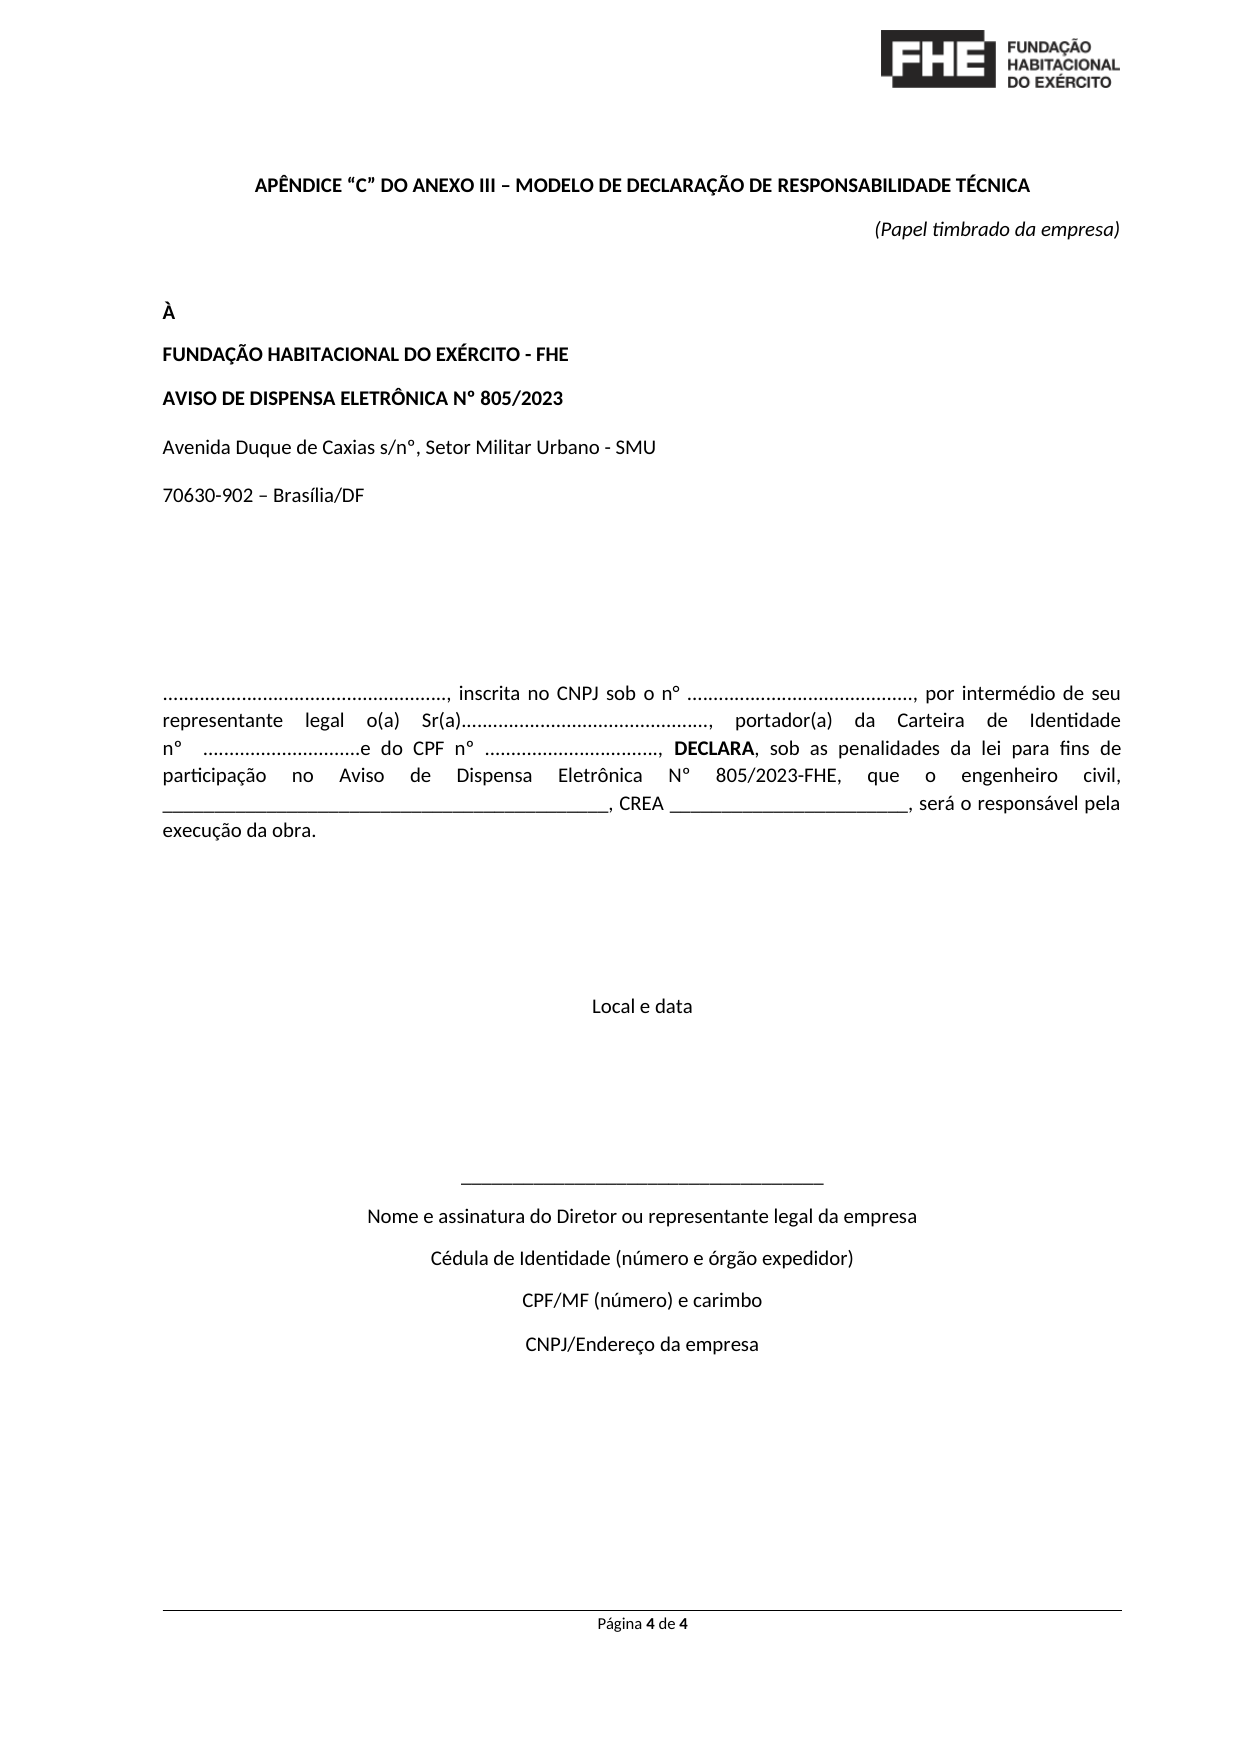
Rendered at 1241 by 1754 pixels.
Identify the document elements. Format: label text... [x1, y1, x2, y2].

text ___________________________________ [162, 1162, 1122, 1187]
text (Papel timbrado da empresa) [162, 216, 1122, 241]
text CNPJ/Endereço da empresa [162, 1331, 1122, 1356]
picture [879, 29, 1123, 89]
text FUNDAÇÃO HABITACIONAL DO EXÉRCITO - FHE [162, 341, 1122, 366]
text À [162, 299, 1122, 324]
text ......................................................, inscrita no CNPJ sob o n° ..........................................., por intermédio de seu representante legal o(a) Sr(a)..............................................., portador(a) da Carteira de Identidade nº ..............................e do CPF nº ................................., DECLARA, sob as penalidades da lei para fins de participação no Aviso de Dispensa Eletrônica Nº 805/2023-FHE, que o engenheiro civil, ___________________________________________, CREA _______________________, será o responsável pela execução da obra. [162, 680, 1122, 843]
text Local e data [162, 993, 1122, 1019]
text CPF/MF (número) e carimbo [162, 1287, 1122, 1312]
text 70630-902 – Brasília/DF [162, 477, 1122, 508]
text APÊNDICE “C” DO ANEXO III – MODELO DE DECLARAÇÃO DE RESPONSABILIDADE TÉCNICA [162, 172, 1122, 197]
text AVISO DE DISPENSA ELETRÔNICA Nº 805/2023 [162, 385, 1122, 410]
text Avenida Duque de Caxias s/nº, Setor Militar Urbano - SMU [162, 429, 1122, 460]
text Nome e assinatura do Diretor ou representante legal da empresa [162, 1204, 1122, 1229]
text Cédula de Identidade (número e órgão expedidor) [162, 1245, 1122, 1270]
